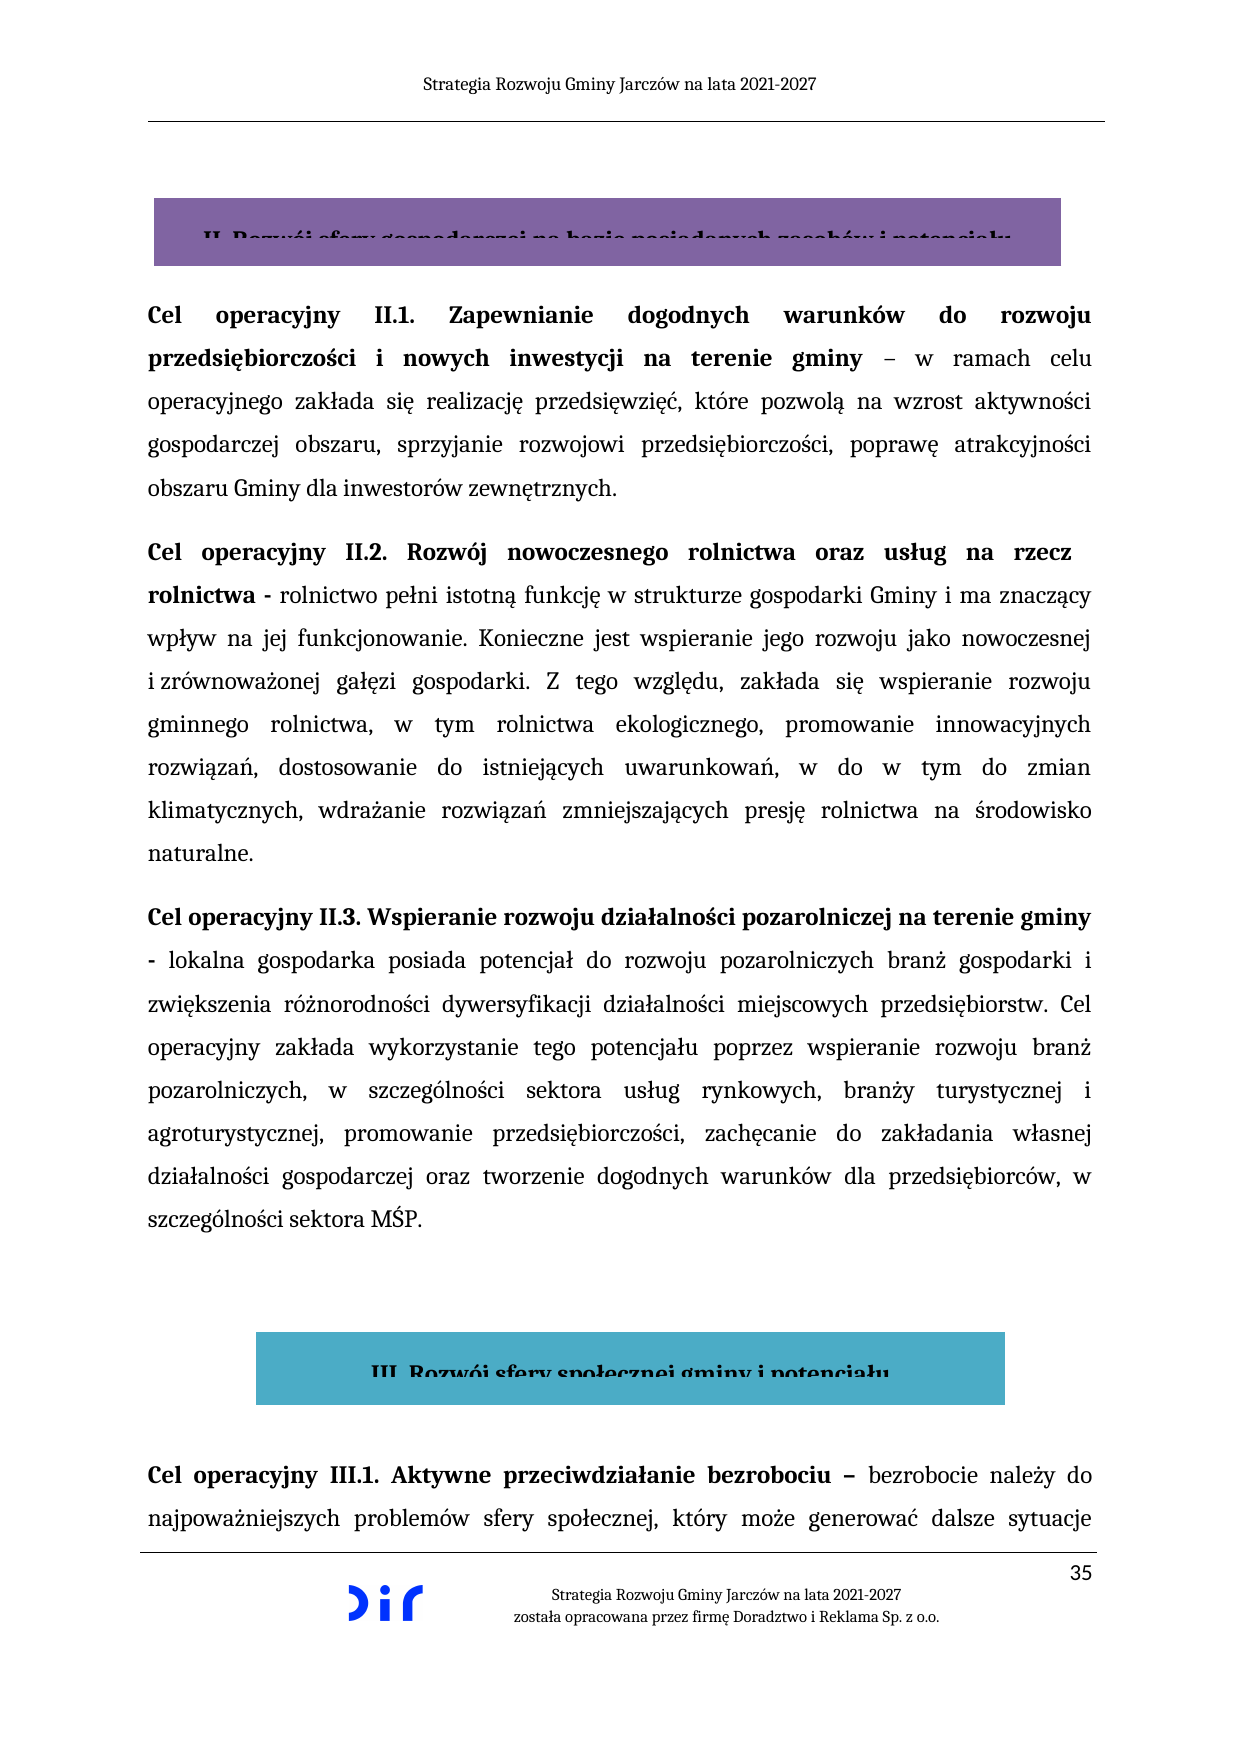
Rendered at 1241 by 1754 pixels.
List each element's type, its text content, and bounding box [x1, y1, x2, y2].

text Cel operacyjny II.2. Rozwój nowoczesnego rolnictwa oraz usług na rzecz rolnictwa - rolnictwo pełni istotną funkcję w strukturze gospodarki Gminy i ma znaczący wpływ na jej funkcjonowanie. Konieczne jest wspieranie jego rozwoju jako nowoczesnej i zrównoważonej gałęzi gospodarki. Z tego względu, zakłada się wspieranie rozwoju gminnego rolnictwa, w tym rolnictwa ekologicznego, promowanie innowacyjnych rozwiązań, dostosowanie do istniejących uwarunkowań, w do w tym do zmian klimatycznych, wdrażanie rozwiązań zmniejszających presję rolnictwa na środowisko naturalne. [148, 537, 1092, 868]
text Cel operacyjny II.3. Wspieranie rozwoju działalności pozarolniczej na terenie gminy - lokalna gospodarka posiada potencjał do rozwoju pozarolniczych branż gospodarki i zwiększenia różnorodności dywersyfikacji działalności miejscowych przedsiębiorstw. Cel operacyjny zakłada wykorzystanie tego potencjału poprzez wspieranie rozwoju branż pozarolniczych, w szczególności sektora usług rynkowych, branży turystycznej i agroturystycznej, promowanie przedsiębiorczości, zachęcanie do zakładania własnej działalności gospodarczej oraz tworzenie dogodnych warunków dla przedsiębiorców, w szczególności sektora MŚP. [148, 903, 1092, 1234]
picture [348, 1585, 423, 1621]
text Cel operacyjny II.1. Zapewnianie dogodnych warunków do rozwoju przedsiębiorczości i nowych inwestycji na terenie gminy – w ramach celu operacyjnego zakłada się realizację przedsięwzięć, które pozwolą na wzrost aktywności gospodarczej obszaru, sprzyjanie rozwojowi przedsiębiorczości, poprawę atrakcyjności obszaru Gminy dla inwestorów zewnętrznych. [148, 301, 1092, 502]
